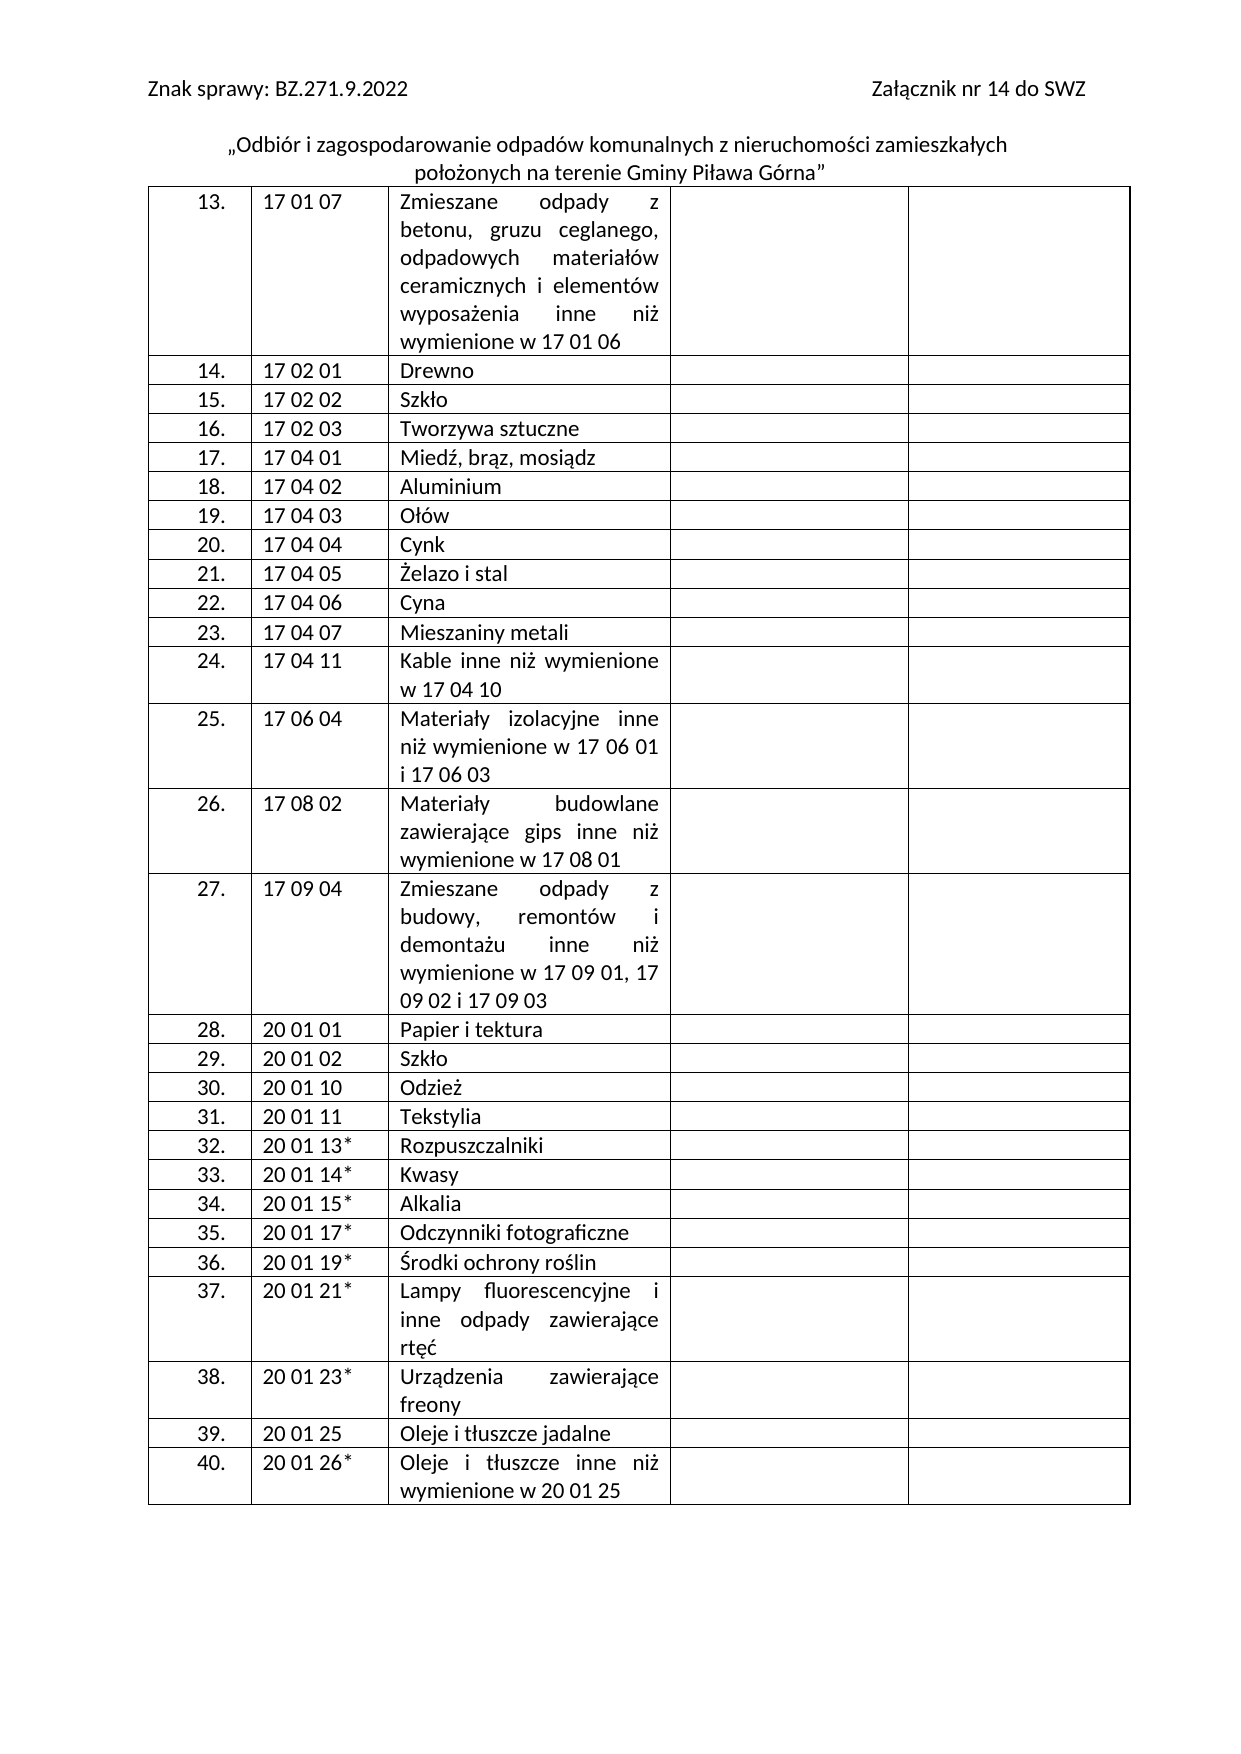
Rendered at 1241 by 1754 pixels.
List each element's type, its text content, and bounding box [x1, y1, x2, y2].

table_cell [149, 1073, 251, 1101]
table_cell 20 01 10 [252, 1073, 388, 1101]
table_cell [671, 187, 908, 355]
table_cell Zmieszane odpady z budowy, remontów i demontażu inne niż wymienione w 17 09 01, 17 09 02 i 17 09 03 [389, 874, 670, 1014]
table_cell 17 04 04 [252, 530, 388, 558]
table_cell Miedź, brąz, mosiądz [389, 443, 670, 471]
table_cell [149, 443, 251, 471]
table_cell [149, 1248, 251, 1276]
table_cell [909, 1219, 1129, 1247]
table_cell 17 04 03 [252, 501, 388, 529]
table_cell [909, 1073, 1129, 1101]
table_cell [909, 1044, 1129, 1072]
table_cell Tekstylia [389, 1102, 670, 1130]
table_cell [149, 1362, 251, 1418]
table_cell Materiały izolacyjne inne niż wymienione w 17 06 01 i 17 06 03 [389, 704, 670, 788]
table_cell Oleje i tłuszcze jadalne [389, 1419, 670, 1447]
table_cell 20 01 13* [252, 1131, 388, 1159]
table_cell [909, 472, 1129, 500]
table_cell [909, 1160, 1129, 1188]
table_cell [671, 530, 908, 558]
table_cell Cyna [389, 589, 670, 617]
table_cell [149, 1044, 251, 1072]
table_cell [671, 356, 908, 384]
table_cell Żelazo i stal [389, 560, 670, 587]
table_cell Szkło [389, 385, 670, 413]
table_cell 20 01 15* [252, 1190, 388, 1217]
table_cell [149, 501, 251, 529]
table_cell [149, 704, 251, 788]
table_cell 20 01 23* [252, 1362, 388, 1418]
table_cell [149, 1448, 251, 1504]
table_cell 17 01 07 [252, 187, 388, 355]
table_cell [149, 472, 251, 500]
table_cell Urządzenia zawierające freony [389, 1362, 670, 1418]
table_cell 17 04 07 [252, 618, 388, 646]
table_cell [909, 647, 1129, 703]
table_cell 17 04 11 [252, 647, 388, 703]
table_cell [909, 501, 1129, 529]
table_cell 17 02 02 [252, 385, 388, 413]
table_cell [149, 874, 251, 1014]
table_cell [671, 443, 908, 471]
table_cell [149, 1219, 251, 1247]
table_cell [909, 385, 1129, 413]
table_cell [909, 1190, 1129, 1217]
table_cell [909, 1015, 1129, 1043]
table_cell [671, 501, 908, 529]
table_cell [149, 385, 251, 413]
table_cell [909, 704, 1129, 788]
table_cell [671, 704, 908, 788]
table_cell [909, 1448, 1129, 1504]
table_cell Tworzywa sztuczne [389, 414, 670, 442]
table_cell 20 01 19* [252, 1248, 388, 1276]
table_cell [671, 414, 908, 442]
table_cell [149, 1102, 251, 1130]
table_cell 20 01 14* [252, 1160, 388, 1188]
table_cell [909, 1131, 1129, 1159]
table_cell [149, 187, 251, 355]
table_cell [671, 1131, 908, 1159]
table_cell [909, 1277, 1129, 1361]
table_cell 17 04 02 [252, 472, 388, 500]
table_cell 20 01 21* [252, 1277, 388, 1361]
table_cell [909, 789, 1129, 873]
table_cell [671, 1102, 908, 1130]
table_cell [909, 874, 1129, 1014]
table_cell [671, 1190, 908, 1217]
table_cell [671, 472, 908, 500]
table_cell [671, 385, 908, 413]
table_cell [149, 1190, 251, 1217]
table_cell [909, 414, 1129, 442]
table_cell 20 01 01 [252, 1015, 388, 1043]
table_cell Alkalia [389, 1190, 670, 1217]
table_cell [909, 589, 1129, 617]
table_cell [909, 618, 1129, 646]
table_cell [909, 187, 1129, 355]
table_cell 20 01 02 [252, 1044, 388, 1072]
table_cell [671, 647, 908, 703]
table_cell [909, 443, 1129, 471]
table_cell Ołów [389, 501, 670, 529]
table_cell [909, 560, 1129, 587]
table_cell Rozpuszczalniki [389, 1131, 670, 1159]
table_cell [149, 618, 251, 646]
table_cell [671, 589, 908, 617]
table_cell [671, 1160, 908, 1188]
table_cell 17 09 04 [252, 874, 388, 1014]
table_cell [149, 647, 251, 703]
table_cell [149, 356, 251, 384]
table_cell [909, 356, 1129, 384]
table_cell Szkło [389, 1044, 670, 1072]
table_cell 20 01 26* [252, 1448, 388, 1504]
table_cell [671, 1448, 908, 1504]
table_cell Mieszaniny metali [389, 618, 670, 646]
table_cell 20 01 11 [252, 1102, 388, 1130]
table_cell [149, 1160, 251, 1188]
table_cell [909, 1102, 1129, 1130]
table_cell 20 01 17* [252, 1219, 388, 1247]
table_cell [671, 789, 908, 873]
table_cell [671, 1044, 908, 1072]
table_cell Zmieszane odpady z betonu, gruzu ceglanego, odpadowych materiałów ceramicznych i elementów wyposażenia inne niż wymienione w 17 01 06 [389, 187, 670, 355]
table_cell [149, 589, 251, 617]
table_cell Drewno [389, 356, 670, 384]
table_cell [149, 1131, 251, 1159]
table_cell [671, 1362, 908, 1418]
table_cell [671, 1073, 908, 1101]
table_cell 17 04 01 [252, 443, 388, 471]
table_cell Kable inne niż wymienione w 17 04 10 [389, 647, 670, 703]
table_cell [149, 1277, 251, 1361]
table_cell [909, 1419, 1129, 1447]
table_cell 20 01 25 [252, 1419, 388, 1447]
table_cell [909, 530, 1129, 558]
table_cell Aluminium [389, 472, 670, 500]
table_cell [671, 874, 908, 1014]
table_cell [671, 1015, 908, 1043]
table_cell [149, 414, 251, 442]
table_cell Środki ochrony roślin [389, 1248, 670, 1276]
table_cell [149, 789, 251, 873]
table_cell [149, 560, 251, 587]
table_cell 17 02 01 [252, 356, 388, 384]
table_cell [671, 1219, 908, 1247]
table_cell Odczynniki fotograficzne [389, 1219, 670, 1247]
table_cell Odzież [389, 1073, 670, 1101]
table_cell 17 02 03 [252, 414, 388, 442]
table_cell Lampy fluorescencyjne i inne odpady zawierające rtęć [389, 1277, 670, 1361]
table_cell 17 04 06 [252, 589, 388, 617]
table_cell Oleje i tłuszcze inne niż wymienione w 20 01 25 [389, 1448, 670, 1504]
table_cell Cynk [389, 530, 670, 558]
table_cell [671, 560, 908, 587]
table_cell 17 08 02 [252, 789, 388, 873]
table_cell [671, 1248, 908, 1276]
table_cell [671, 618, 908, 646]
table_cell 17 04 05 [252, 560, 388, 587]
table_cell [149, 1419, 251, 1447]
table_cell [909, 1362, 1129, 1418]
table_cell [909, 1248, 1129, 1276]
table_cell [671, 1419, 908, 1447]
table_cell [149, 1015, 251, 1043]
table_cell Kwasy [389, 1160, 670, 1188]
table_cell [671, 1277, 908, 1361]
table_cell Papier i tektura [389, 1015, 670, 1043]
table_cell 17 06 04 [252, 704, 388, 788]
table_cell Materiały budowlane zawierające gips inne niż wymienione w 17 08 01 [389, 789, 670, 873]
table_cell [149, 530, 251, 558]
